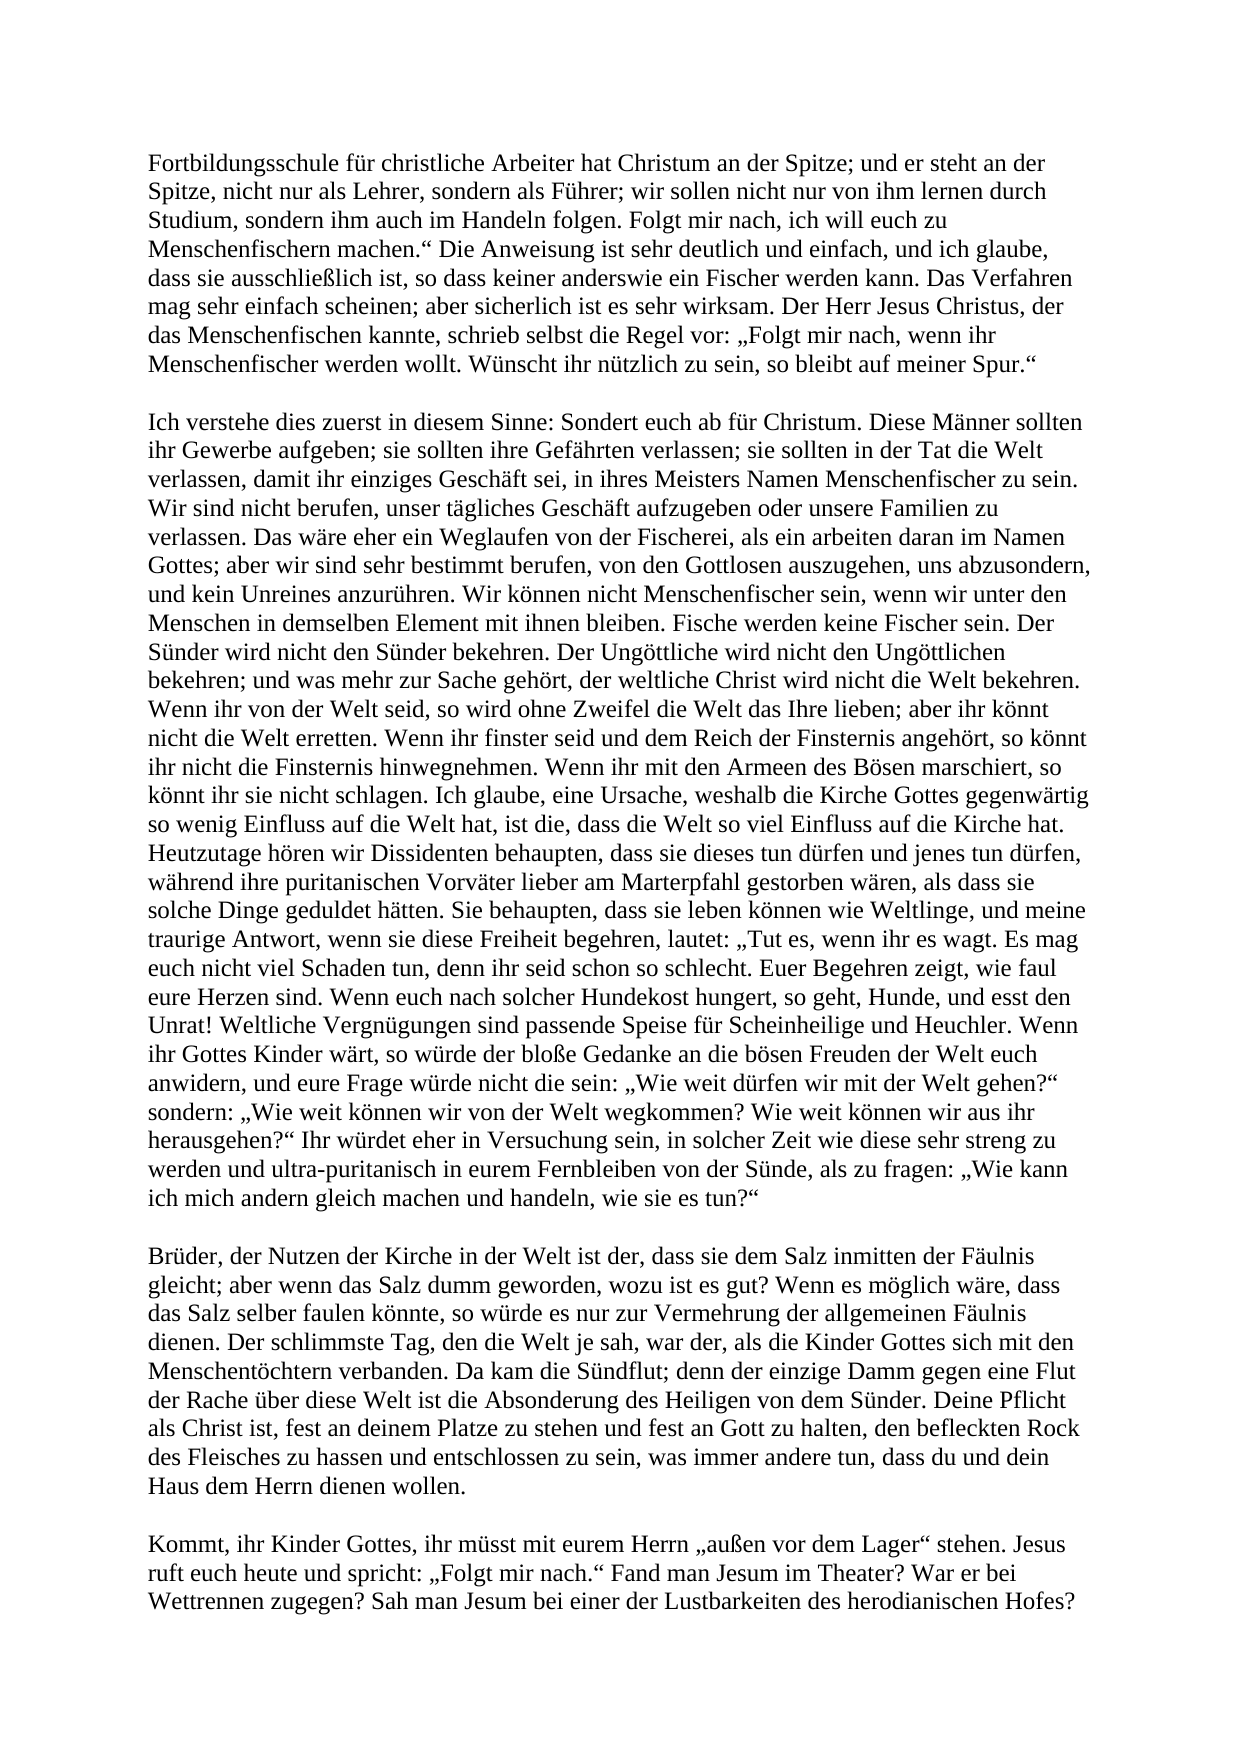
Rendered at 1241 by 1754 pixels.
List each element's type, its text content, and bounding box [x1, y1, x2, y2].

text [148, 1529, 1093, 1615]
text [148, 148, 1093, 378]
text Brüder, der Nutzen der Kirche in der Welt ist der, dass sie dem Salz inmitten der Fäulnis gleicht; aber wenn das Salz dumm geworden, wozu ist es gut? Wenn es möglich wäre, dass das Salz selber faulen könnte, so würde es nur zur Vermehrung der allgemeinen Fäulnis dienen. Der schlimmste Tag, den die Welt je sah, war der, als die Kinder Gottes sich mit den Menschentöchtern verbanden. Da kam die Sündflut; denn der einzige Damm gegen eine Flut der Rache über diese Welt ist die Absonderung des Heiligen von dem Sünder. Deine Pflicht als Christ ist, fest an deinem Platze zu stehen und fest an Gott zu halten, den befleckten Rock des Fleisches zu hassen und entschlossen zu sein, was immer andere tun, dass du und dein Haus dem Herrn dienen wollen. [148, 1241, 1093, 1500]
text Ich verstehe dies zuerst in diesem Sinne: Sondert euch ab für Christum. Diese Männer sollten ihr Gewerbe aufgeben; sie sollten ihre Gefährten verlassen; sie sollten in der Tat die Welt verlassen, damit ihr einziges Geschäft sei, in ihres Meisters Namen Menschenfischer zu sein. Wir sind nicht berufen, unser tägliches Geschäft aufzugeben oder unsere Familien zu verlassen. Das wäre eher ein Weglaufen von der Fischerei, als ein arbeiten daran im Namen Gottes; aber wir sind sehr bestimmt berufen, von den Gottlosen auszugehen, uns abzusondern, und kein Unreines anzurühren. Wir können nicht Menschenfischer sein, wenn wir unter den Menschen in demselben Element mit ihnen bleiben. Fische werden keine Fischer sein. Der Sünder wird nicht den Sünder bekehren. Der Ungöttliche wird nicht den Ungöttlichen bekehren; und was mehr zur Sache gehört, der weltliche Christ wird nicht die Welt bekehren. Wenn ihr von der Welt seid, so wird ohne Zweifel die Welt das Ihre lieben; aber ihr könnt nicht die Welt erretten. Wenn ihr finster seid und dem Reich der Finsternis angehört, so könnt ihr nicht die Finsternis hinwegnehmen. Wenn ihr mit den Armeen des Bösen marschiert, so könnt ihr sie nicht schlagen. Ich glaube, eine Ursache, weshalb die Kirche Gottes gegenwärtig so wenig Einfluss auf die Welt hat, ist die, dass die Welt so viel Einfluss auf die Kirche hat. Heutzutage hören wir Dissidenten behaupten, dass sie dieses tun dürfen und jenes tun dürfen, während ihre puritanischen Vorväter lieber am Marterpfahl gestorben wären, als dass sie solche Dinge geduldet hätten. Sie behaupten, dass sie leben können wie Weltlinge, und meine traurige Antwort, wenn sie diese Freiheit begehren, lautet: „Tut es, wenn ihr es wagt. Es mag euch nicht viel Schaden tun, denn ihr seid schon so schlecht. Euer Begehren zeigt, wie faul eure Herzen sind. Wenn euch nach solcher Hundekost hungert, so geht, Hunde, und esst den Unrat! Weltliche Vergnügungen sind passende Speise für Scheinheilige und Heuchler. Wenn ihr Gottes Kinder wärt, so würde der bloße Gedanke an die bösen Freuden der Welt euch anwidern, und eure Frage würde nicht die sein: „Wie weit dürfen wir mit der Welt gehen?“ sondern: „Wie weit können wir von der Welt wegkommen? Wie weit können wir aus ihr herausgehen?“ Ihr würdet eher in Versuchung sein, in solcher Zeit wie diese sehr streng zu werden und ultra-puritanisch in eurem Fernbleiben von der Sünde, als zu fragen: „Wie kann ich mich andern gleich machen und handeln, wie sie es tun?“ [148, 407, 1093, 1212]
